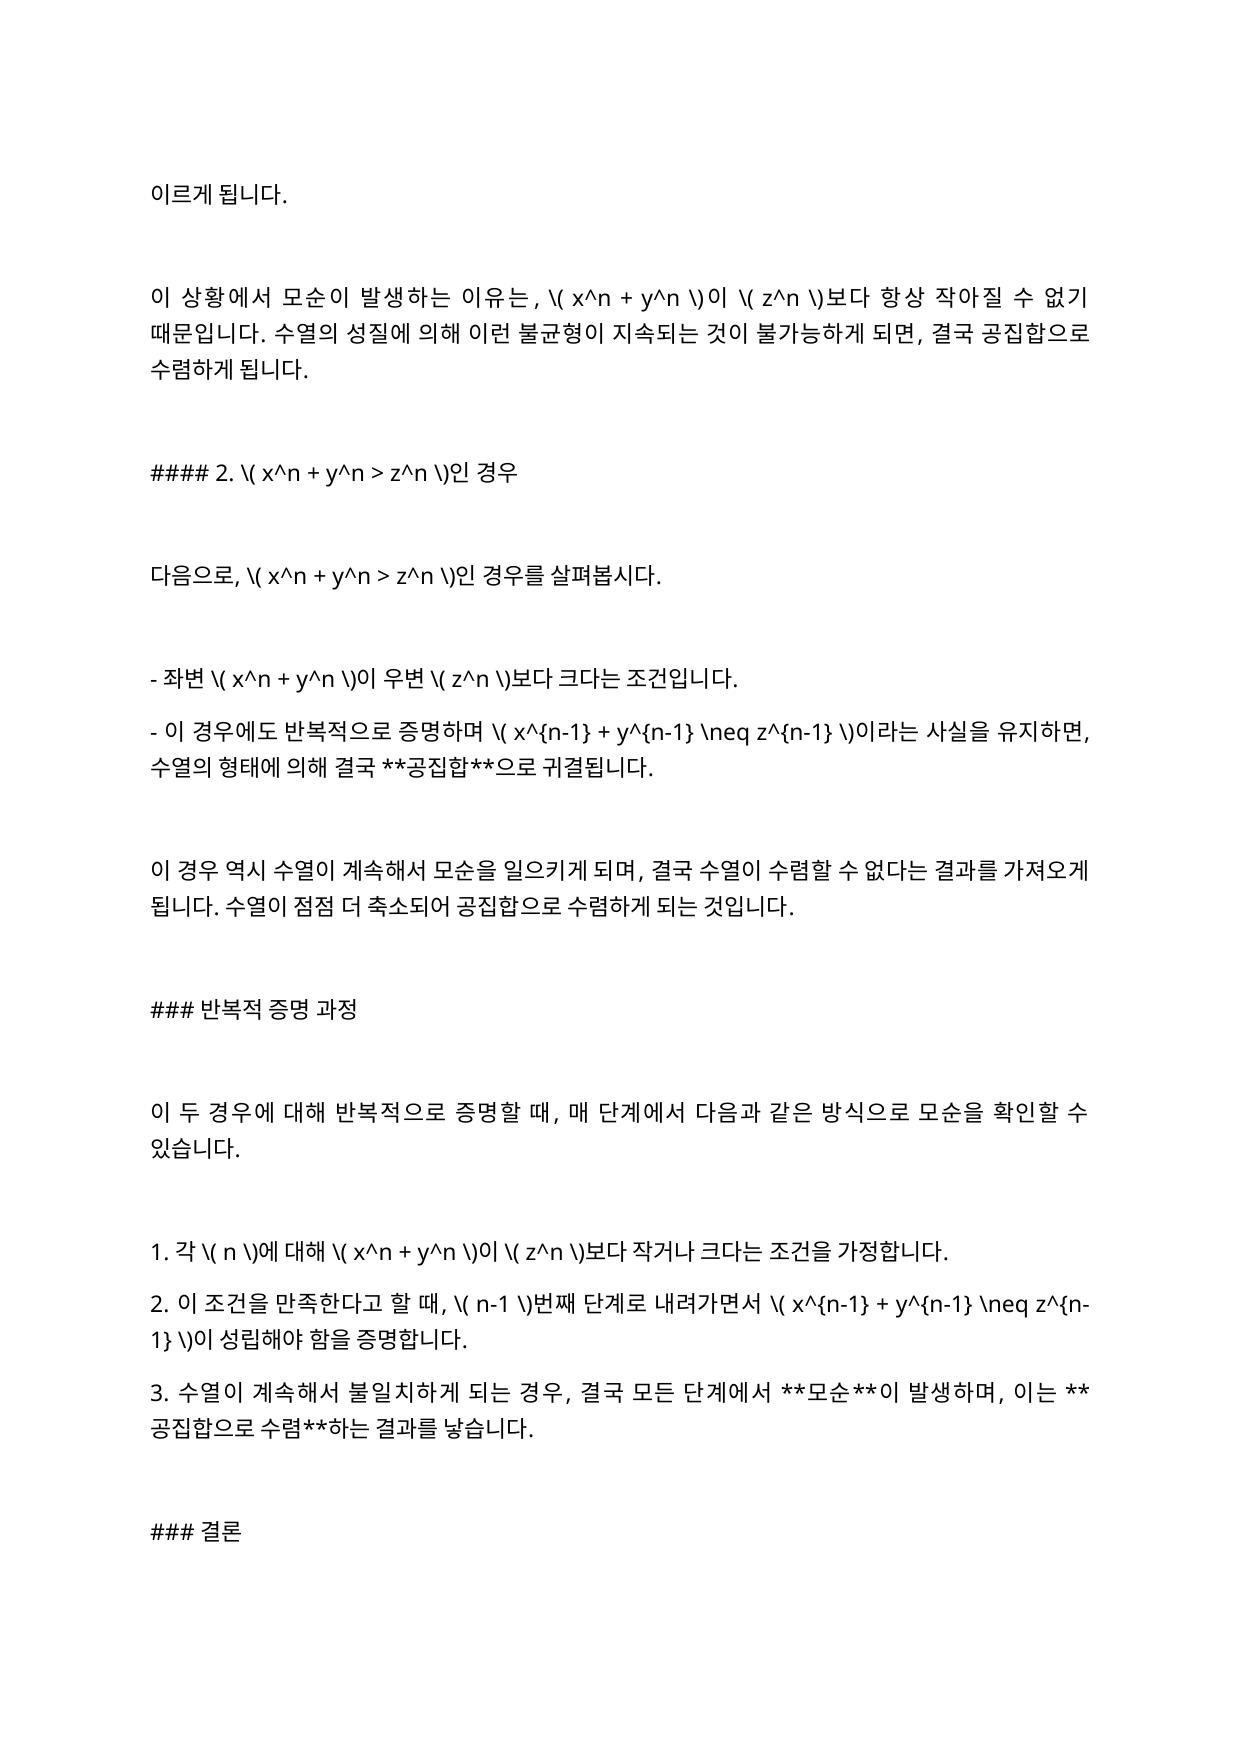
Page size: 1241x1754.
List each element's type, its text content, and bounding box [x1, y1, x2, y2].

text 2. 이 조건을 만족한다고 할 때, \( n-1 \)번째 단계로 내려가면서 \( x^{n-1} + y^{n-1} \neq z^{n-1} \)이 성립해야 함을 증명합니다. [150, 1286, 1090, 1356]
text 다음으로, \( x^n + y^n > z^n \)인 경우를 살펴봅시다. [150, 558, 1090, 591]
text #### 2. \( x^n + y^n > z^n \)인 경우 [150, 455, 1090, 488]
text ### 반복적 증명 과정 [150, 992, 1090, 1025]
text - 좌변 \( x^n + y^n \)이 우변 \( z^n \)보다 크다는 조건입니다. [150, 661, 1090, 694]
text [150, 177, 1090, 211]
text 이 상황에서 모순이 발생하는 이유는, \( x^n + y^n \)이 \( z^n \)보다 항상 작아질 수 없기 때문입니다. 수열의 성질에 의해 이런 불균형이 지속되는 것이 불가능하게 되면, 결국 공집합으로 수렴하게 됩니다. [150, 280, 1090, 385]
text - 이 경우에도 반복적으로 증명하며 \( x^{n-1} + y^{n-1} \neq z^{n-1} \)이라는 사실을 유지하면, 수열의 형태에 의해 결국 **공집합**으로 귀결됩니다. [150, 714, 1090, 783]
text ### 결론 [150, 1514, 1090, 1547]
text 이 두 경우에 대해 반복적으로 증명할 때, 매 단계에서 다음과 같은 방식으로 모순을 확인할 수 있습니다. [150, 1095, 1090, 1164]
text 이 경우 역시 수열이 계속해서 모순을 일으키게 되며, 결국 수열이 수렴할 수 없다는 결과를 가져오게 됩니다. 수열이 점점 더 축소되어 공집합으로 수렴하게 되는 것입니다. [150, 853, 1090, 922]
text 1. 각 \( n \)에 대해 \( x^n + y^n \)이 \( z^n \)보다 작거나 크다는 조건을 가정합니다. [150, 1234, 1090, 1267]
text 3. 수열이 계속해서 불일치하게 되는 경우, 결국 모든 단계에서 **모순**이 발생하며, 이는 **공집합으로 수렴**하는 결과를 낳습니다. [150, 1375, 1090, 1444]
